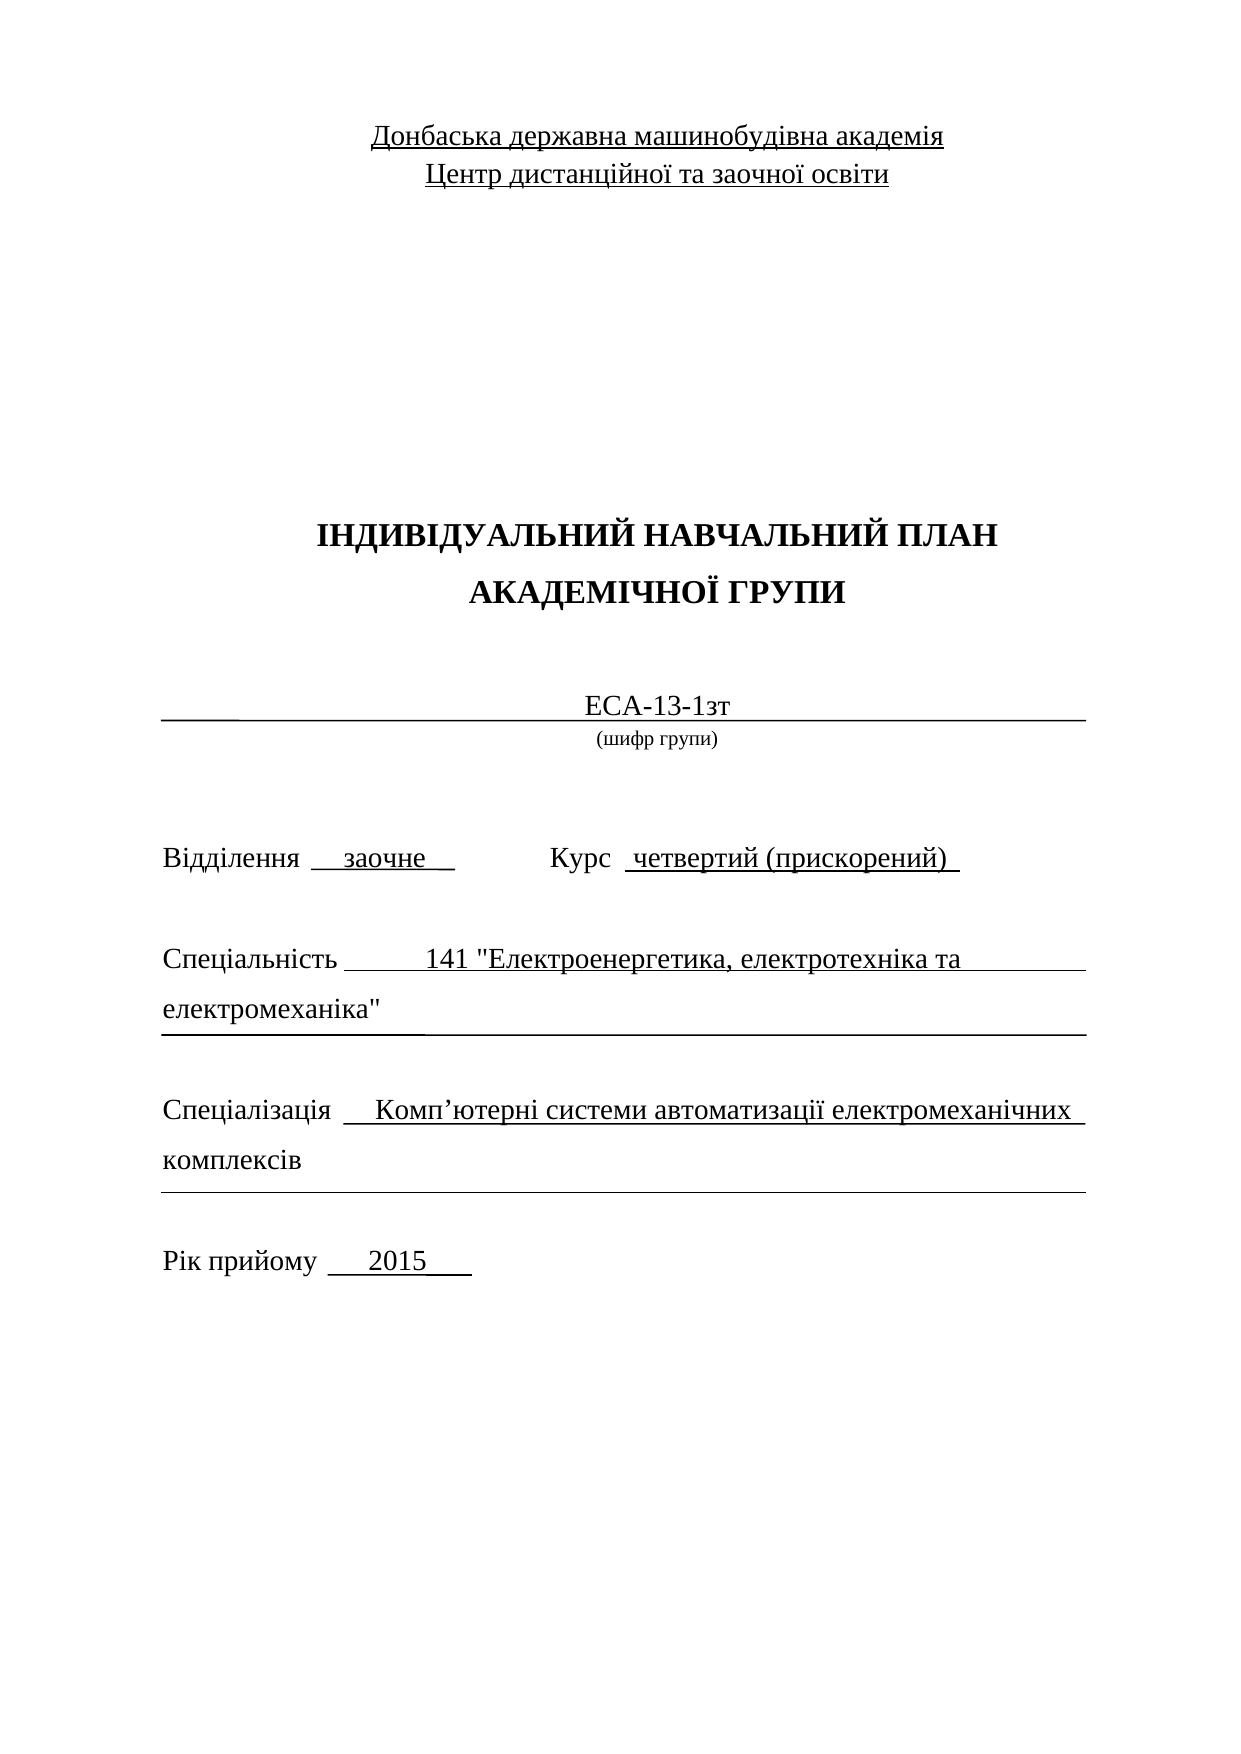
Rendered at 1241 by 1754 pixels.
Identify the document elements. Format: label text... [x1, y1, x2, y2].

text Спеціалізація Комп’ютерні системи автоматизації електромеханічних комплексів [162, 1092, 1152, 1176]
text Донбаська державна машинобудівна академія [162, 118, 1152, 152]
text Центр дистанційної та заочної освіти [162, 157, 1152, 190]
text Рік прийому 2015 [162, 1243, 1152, 1276]
text АКАДЕМІЧНОЇ ГРУПИ [162, 573, 1152, 611]
text Спеціальність 141 "Електроенергетика, електротехніка та електромеханіка" [162, 941, 1152, 1025]
text (шифр групи) [162, 726, 1152, 750]
text ІНДИВІДУАЛЬНИЙ НАВЧАЛЬНИЙ ПЛАН [162, 515, 1152, 554]
text ЕСА-13-1зт [162, 688, 1152, 721]
text Відділення заочне Курс четвертий (прискорений) [162, 840, 1152, 874]
